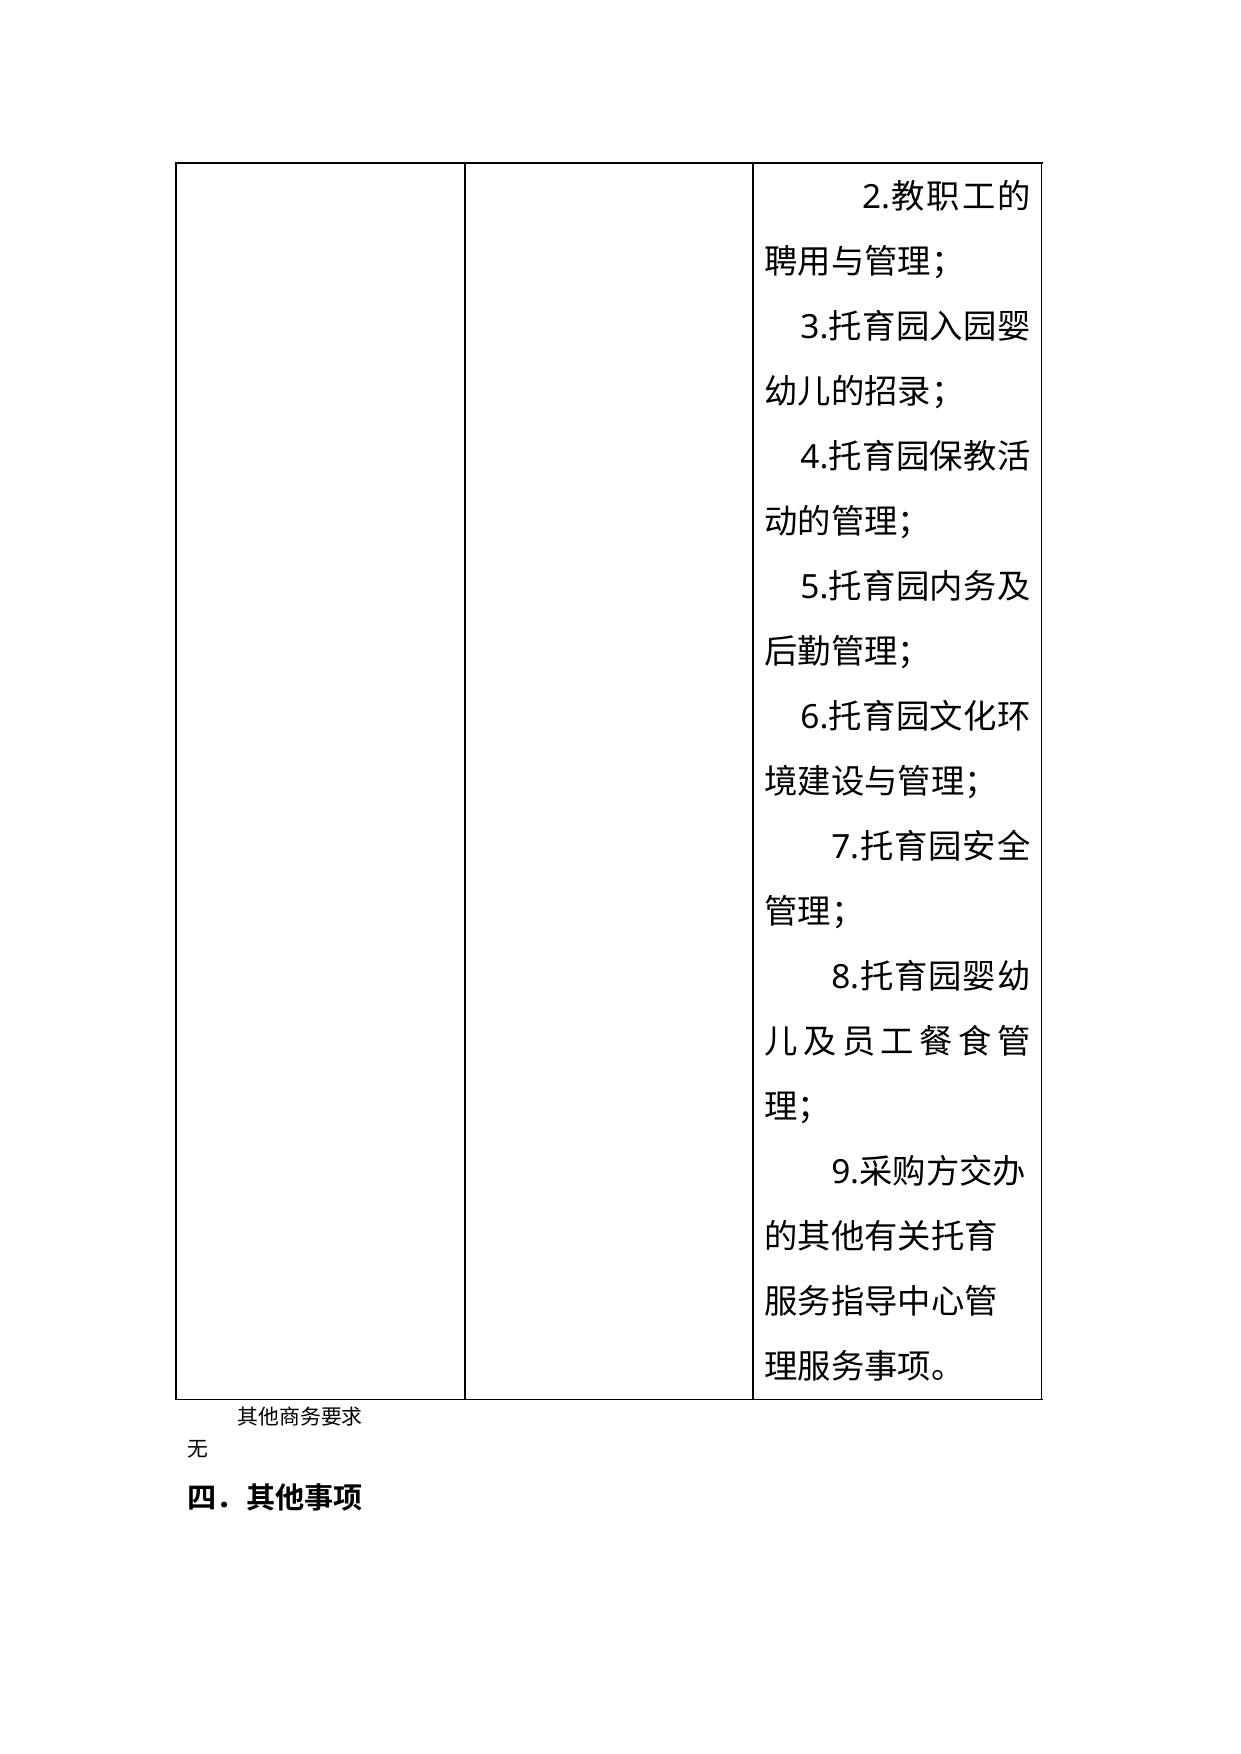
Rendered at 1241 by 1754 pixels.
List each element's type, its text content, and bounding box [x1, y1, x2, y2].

text 无 [187, 1433, 1053, 1465]
text 其他商务要求 [187, 1400, 1053, 1433]
text 四．其他事项 [187, 1465, 1053, 1530]
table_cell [754, 164, 1041, 1398]
table_cell [177, 164, 464, 1398]
table_cell 1 [466, 164, 752, 1398]
